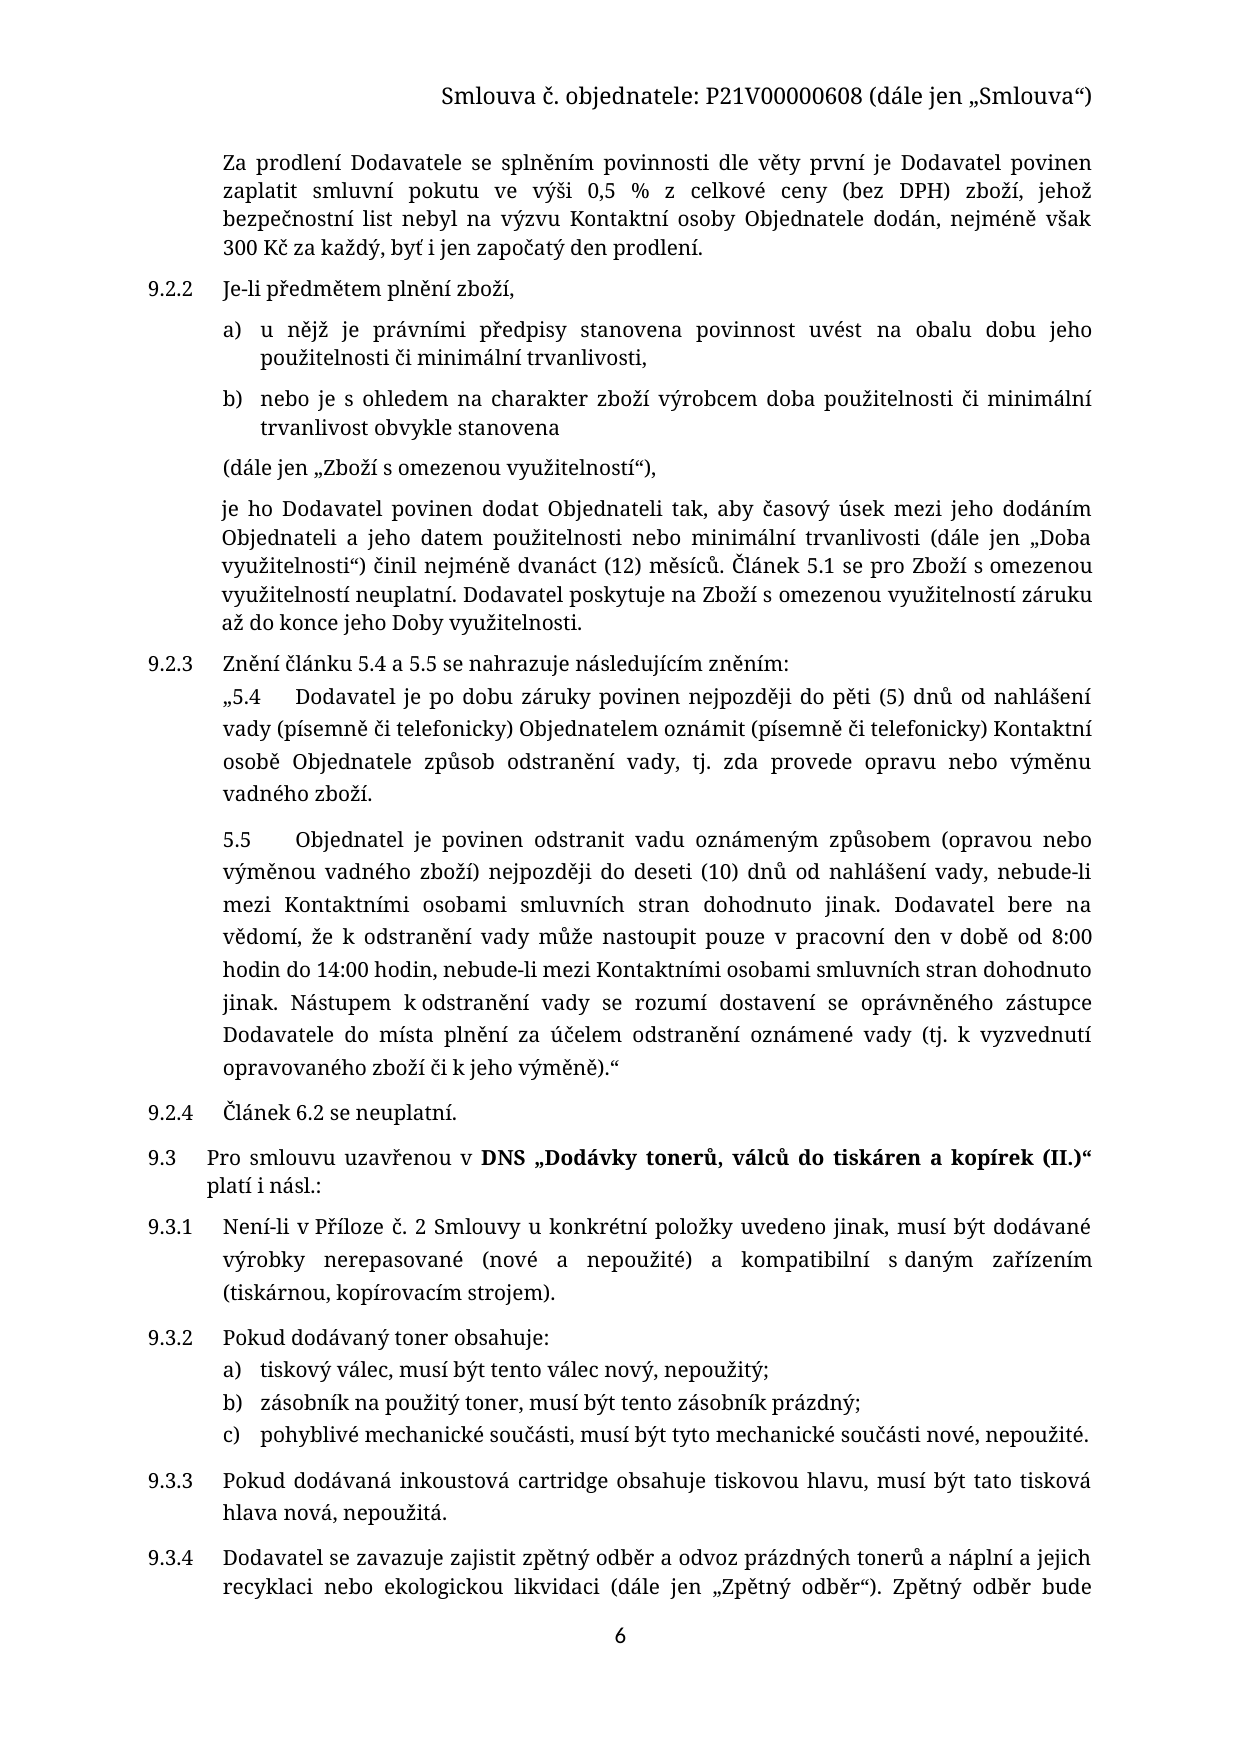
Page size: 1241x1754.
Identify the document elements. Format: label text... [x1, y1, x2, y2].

list 5.5 Objednatel je povinen odstranit vadu oznámeným způsobem (opravou nebo výměnou vadného zboží) nejpozději do deseti (10) dnů od nahlášení vady, nebude-li mezi Kontaktními osobami smluvních stran dohodnuto jinak. Dodavatel bere na vědomí, že k odstranění vady může nastoupit pouze v pracovní den v době od 8:00 hodin do 14:00 hodin, nebude-li mezi Kontaktními osobami smluvních stran dohodnuto jinak. Nástupem k odstranění vady se rozumí dostavení se oprávněného zástupce Dodavatele do místa plnění za účelem odstranění oznámené vady (tj. k vyzvednutí opravovaného zboží či k jeho výměně).“ [223, 825, 1093, 1081]
list Pokud dodávaná inkoustová cartridge obsahuje tiskovou hlavu, musí být tato tisková hlava nová, nepoužitá. [148, 1466, 1093, 1527]
list tiskový válec, musí být tento válec nový, nepoužitý; [223, 1355, 1093, 1384]
list Pro smlouvu uzavřenou v DNS „Dodávky tonerů, válců do tiskáren a kopírek (II.)“ platí i násl.: [148, 1143, 1093, 1200]
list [148, 148, 1093, 261]
list Pokud dodávaný toner obsahuje: [148, 1323, 1093, 1351]
list Není-li v Příloze č. 2 Smlouvy u konkrétní položky uvedeno jinak, musí být dodávané výrobky nerepasované (nové a nepoužité) a kompatibilní s daným zařízením (tiskárnou, kopírovacím strojem). [148, 1212, 1093, 1306]
list pohyblivé mechanické součásti, musí být tyto mechanické součásti nové, nepoužité. [223, 1421, 1093, 1449]
list Je-li předmětem plnění zboží, [148, 274, 1093, 302]
list „5.4 Dodavatel je po dobu záruky povinen nejpozději do pěti (5) dnů od nahlášení vady (písemně či telefonicky) Objednatelem oznámit (písemně či telefonicky) Kontaktní osobě Objednatele způsob odstranění vady, tj. zda provede opravu nebo výměnu vadného zboží. [223, 682, 1093, 808]
list nebo je s ohledem na charakter zboží výrobcem doba použitelnosti či minimální trvanlivost obvykle stanovena [223, 384, 1093, 441]
list zásobník na použitý toner, musí být tento zásobník prázdný; [223, 1388, 1093, 1416]
text (dále jen „Zboží s omezenou využitelností“), [223, 453, 1093, 482]
text je ho Dodavatel povinen dodat Objednateli tak, aby časový úsek mezi jeho dodáním Objednateli a jeho datem použitelnosti nebo minimální trvanlivosti (dále jen „Doba využitelnosti“) činil nejméně dvanáct (12) měsíců. Článek 5.1 se pro Zboží s omezenou využitelností neuplatní. Dodavatel poskytuje na Zboží s omezenou využitelností záruku až do konce jeho Doby využitelnosti. [221, 494, 1093, 637]
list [148, 1543, 1093, 1600]
list Znění článku 5.4 a 5.5 se nahrazuje následujícím zněním: [148, 649, 1093, 678]
list u nějž je právními předpisy stanovena povinnost uvést na obalu dobu jeho použitelnosti či minimální trvanlivosti, [223, 315, 1093, 372]
list Článek 6.2 se neuplatní. [148, 1098, 1093, 1126]
